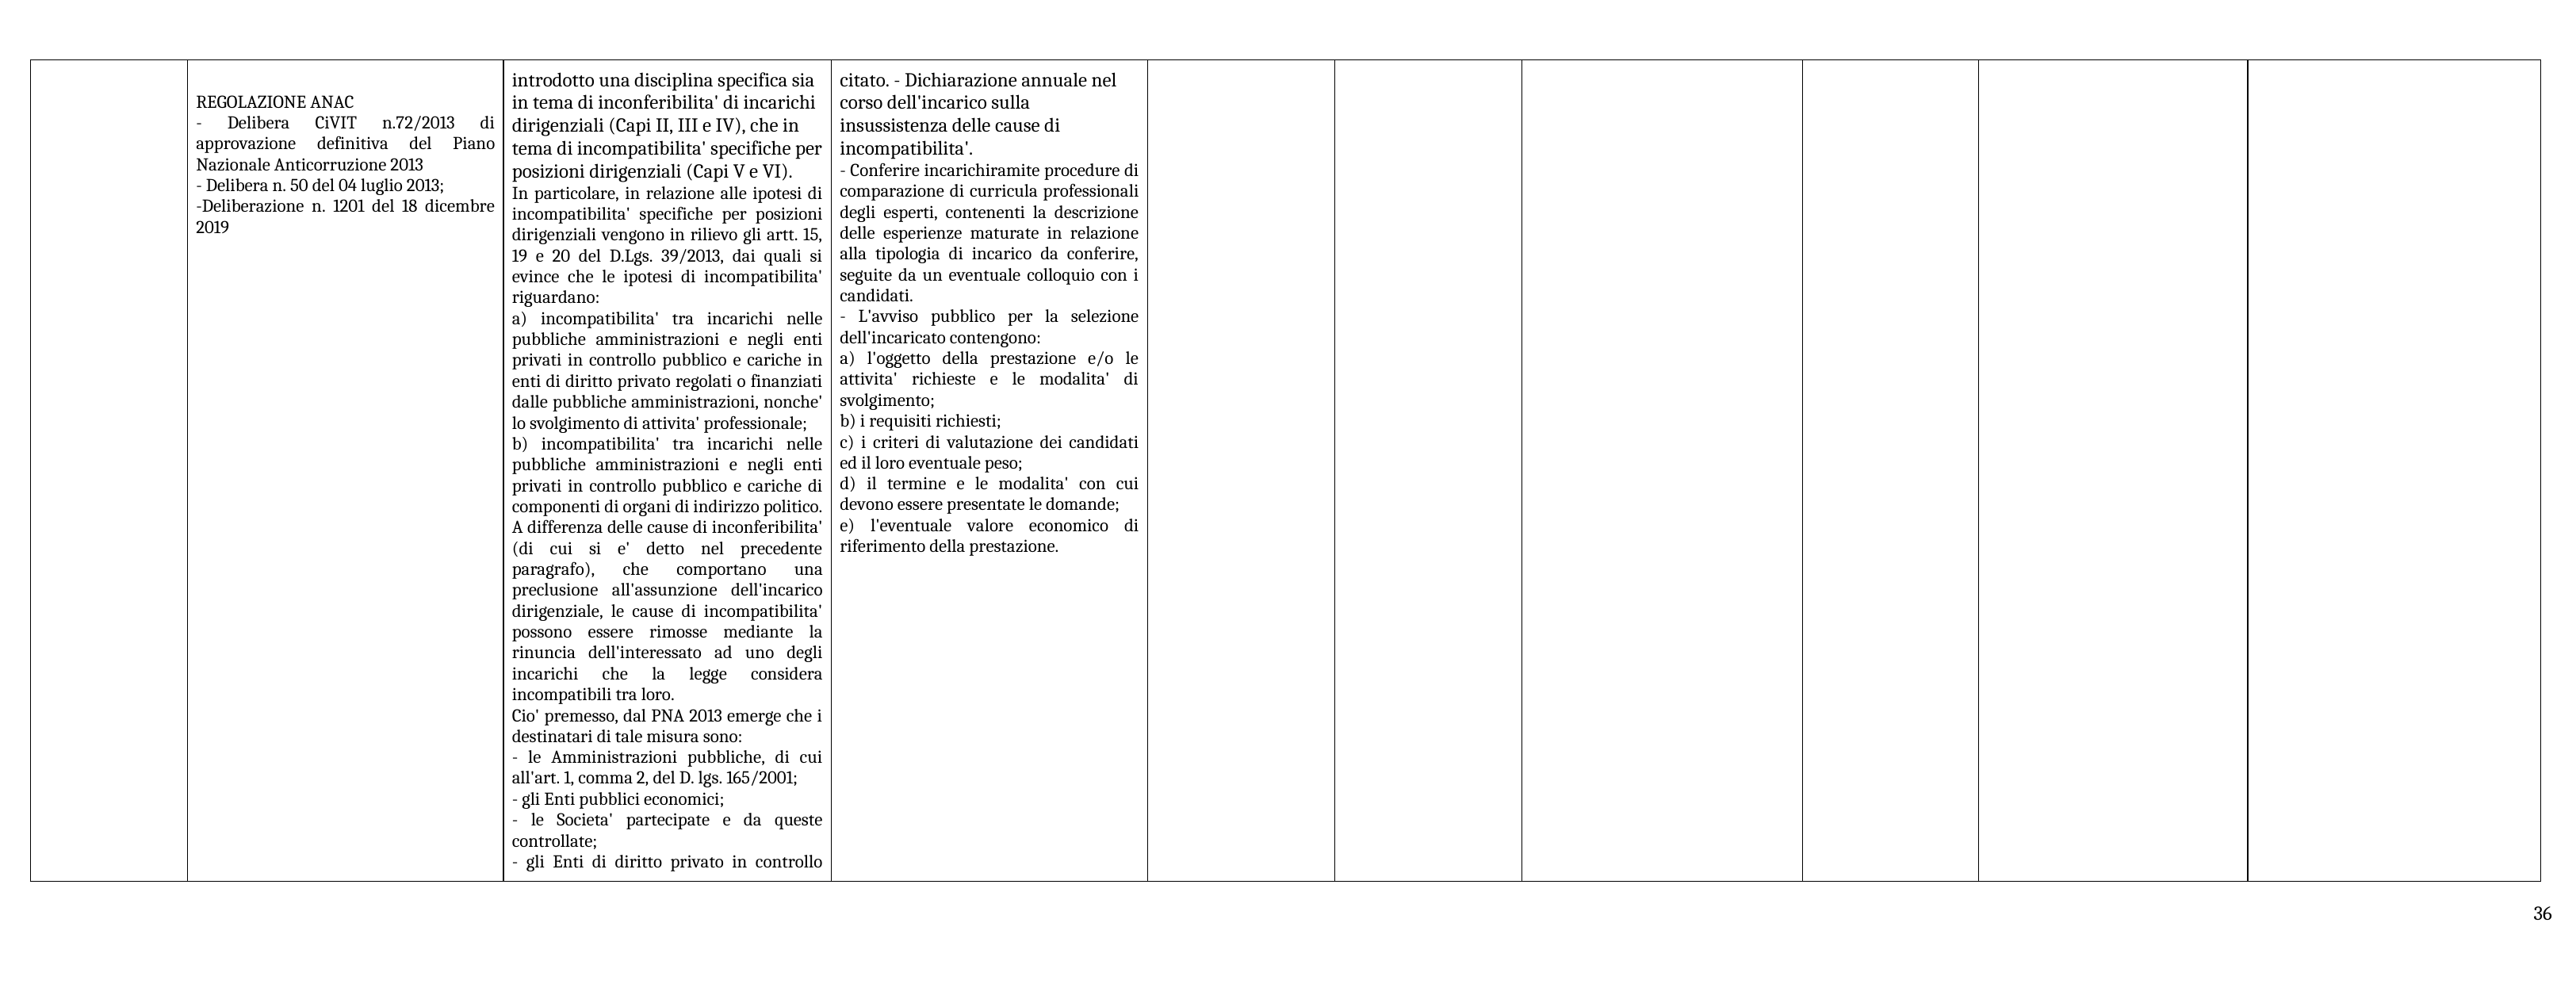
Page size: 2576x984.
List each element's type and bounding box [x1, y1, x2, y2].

table_cell [1803, 60, 1978, 881]
table_cell [1979, 60, 2247, 881]
table_cell [1148, 60, 1334, 881]
table_cell [1335, 60, 1521, 881]
table_cell [1522, 60, 1802, 881]
table_cell [188, 60, 503, 881]
table_cell [504, 60, 831, 881]
table_cell [31, 60, 187, 881]
table_cell [2249, 60, 2540, 881]
table_cell [832, 60, 1147, 881]
